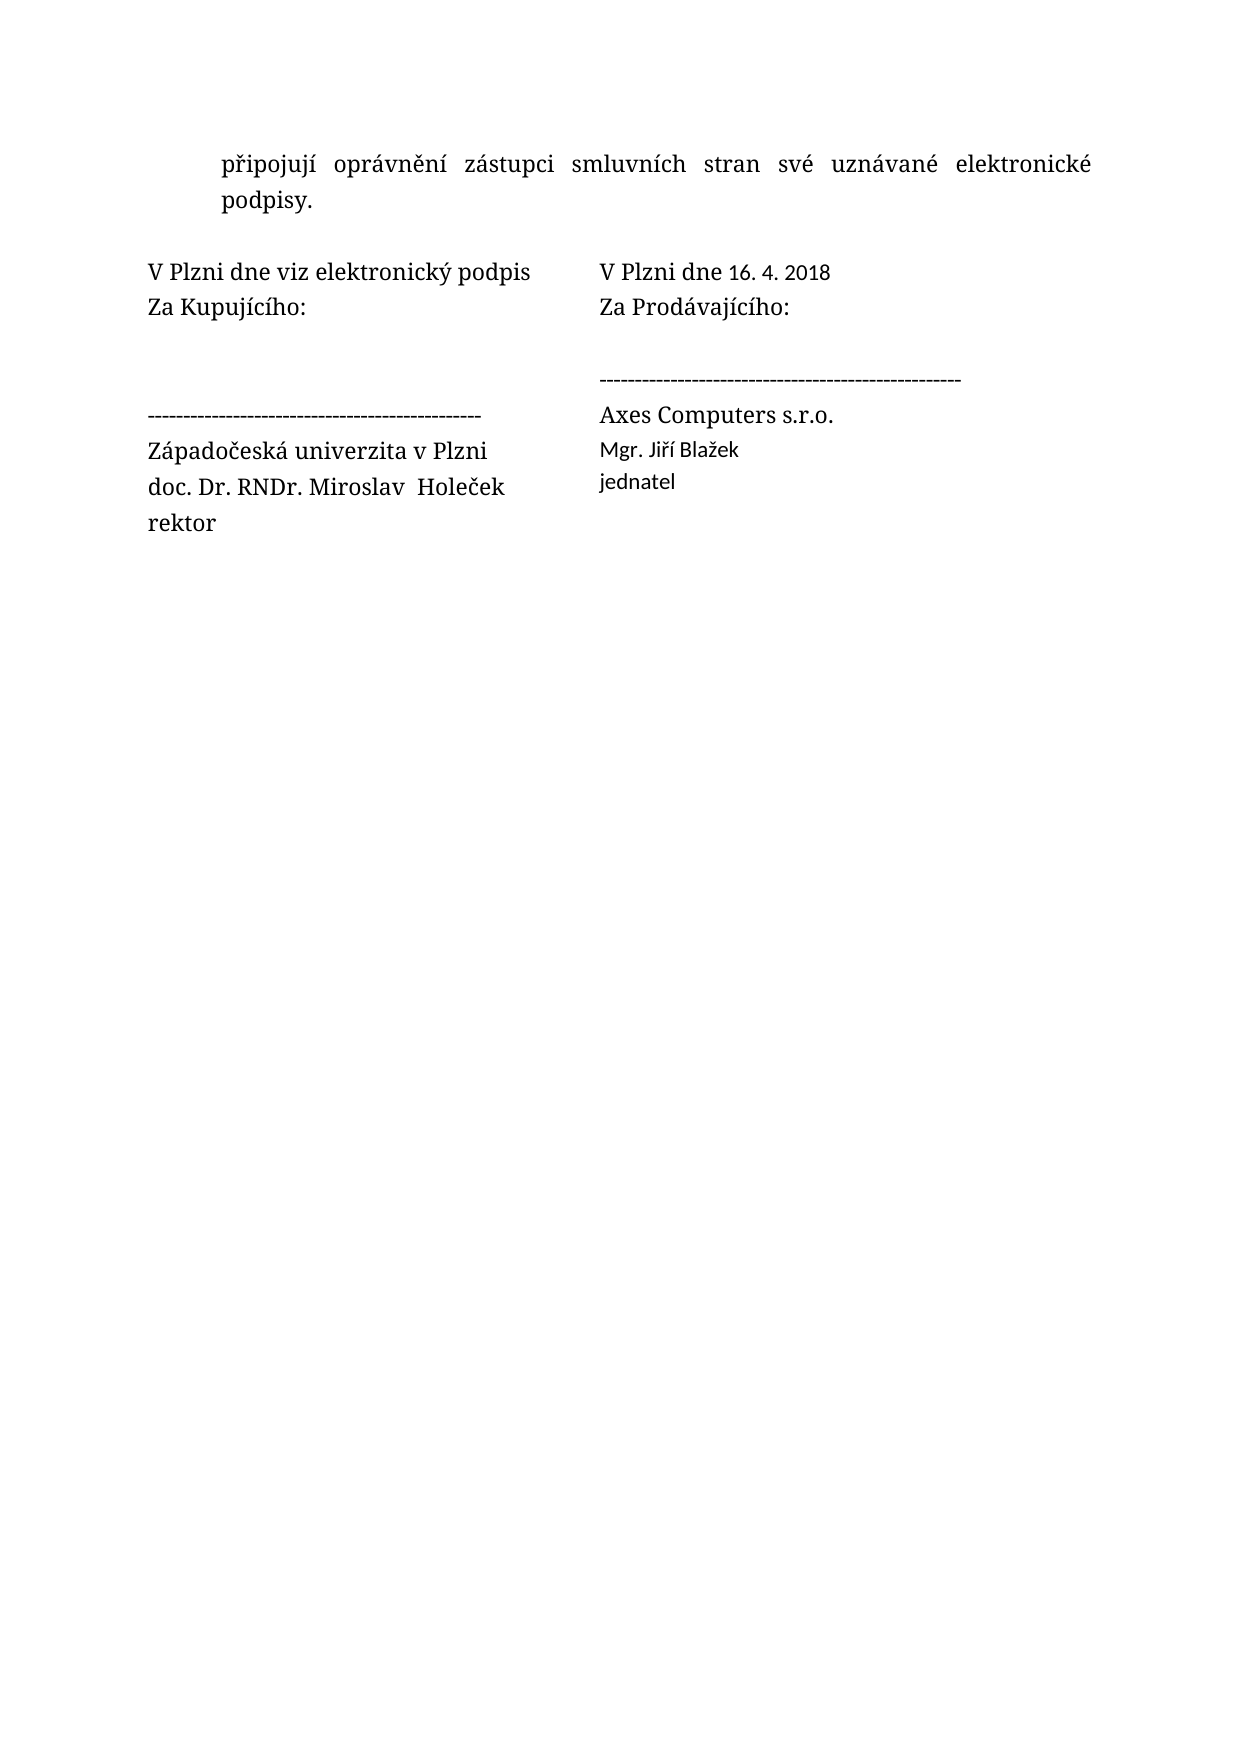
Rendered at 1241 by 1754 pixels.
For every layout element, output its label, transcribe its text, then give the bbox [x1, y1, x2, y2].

table_header V Plzni dne 16. 4. 2018 Za Prodávajícího: --------------------------------------------------- Axes Computers s.r.o. Mgr. Jiří Blažek jednatel [588, 255, 1040, 578]
table_header V Plzni dne viz elektronický podpis Za Kupujícího: ----------------------------------------------- Západočeská univerzita v Plzni doc. Dr. RNDr. Miroslav Holeček rektor [136, 255, 588, 578]
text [148, 148, 1093, 215]
